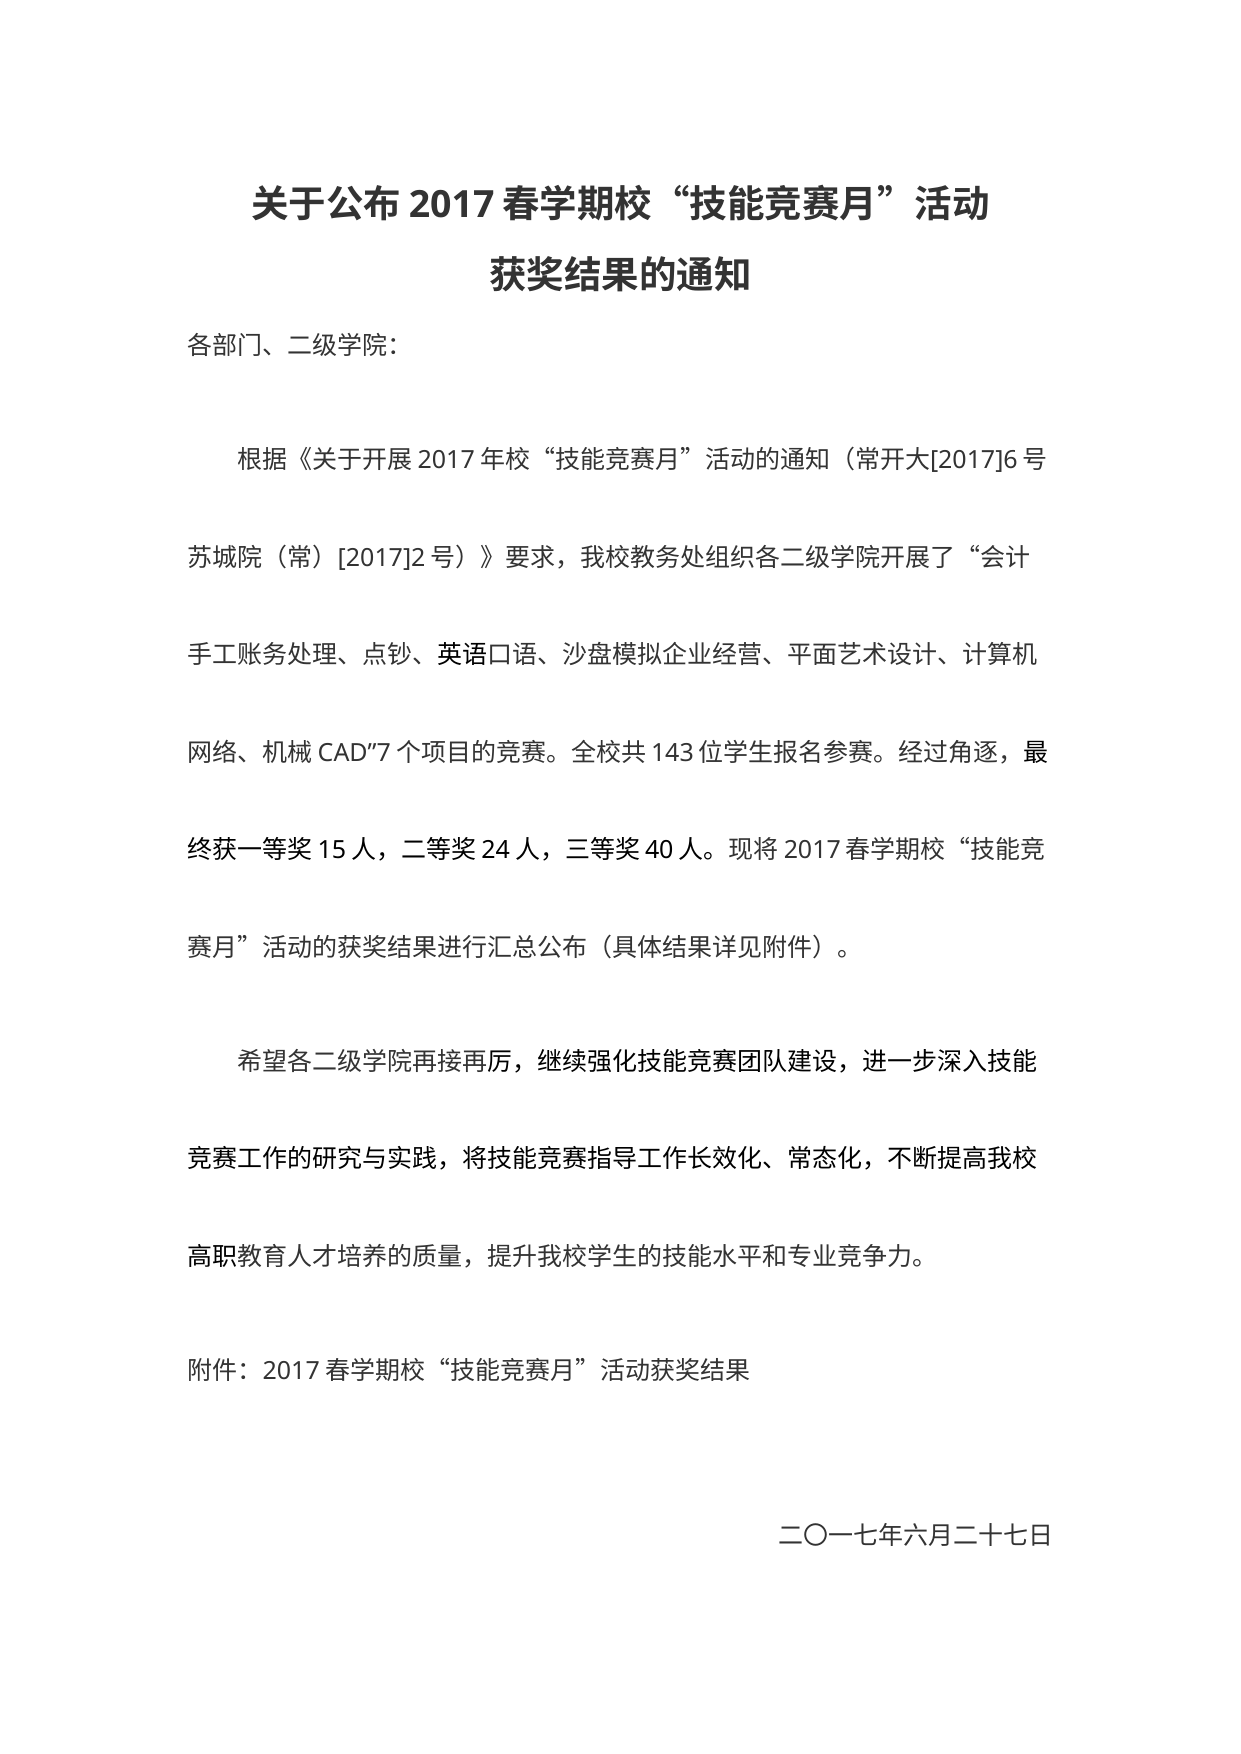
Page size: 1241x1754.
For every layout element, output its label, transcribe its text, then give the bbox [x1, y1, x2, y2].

text 附件：2017春学期校“技能竞赛月”活动获奖结果 [187, 1336, 1053, 1401]
text 各部门、二级学院： [187, 311, 1053, 376]
text 关于公布2017春学期校“技能竞赛月”活动 [187, 168, 1053, 233]
text 根据《关于开展2017年校“技能竞赛月”活动的通知（常开大[2017]6号 苏城院（常）[2017]2号）》要求，我校教务处组织各二级学院开展了“会计手工账务处理、点钞、英语口语、沙盘模拟企业经营、平面艺术设计、计算机网络、机械CAD”7个项目的竞赛。全校共143位学生报名参赛。经过角逐，最终获一等奖15人，二等奖24人，三等奖40人。现将2017春学期校“技能竞赛月”活动的获奖结果进行汇总公布（具体结果详见附件）。 [187, 425, 1053, 978]
text 希望各二级学院再接再厉，继续强化技能竞赛团队建设，进一步深入技能竞赛工作的研究与实践，将技能竞赛指导工作长效化、常态化，不断提高我校高职教育人才培养的质量，提升我校学生的技能水平和专业竞争力。 [187, 1027, 1053, 1287]
text 二〇一七年六月二十七日 [187, 1501, 1053, 1566]
text 获奖结果的通知 [187, 239, 1053, 304]
